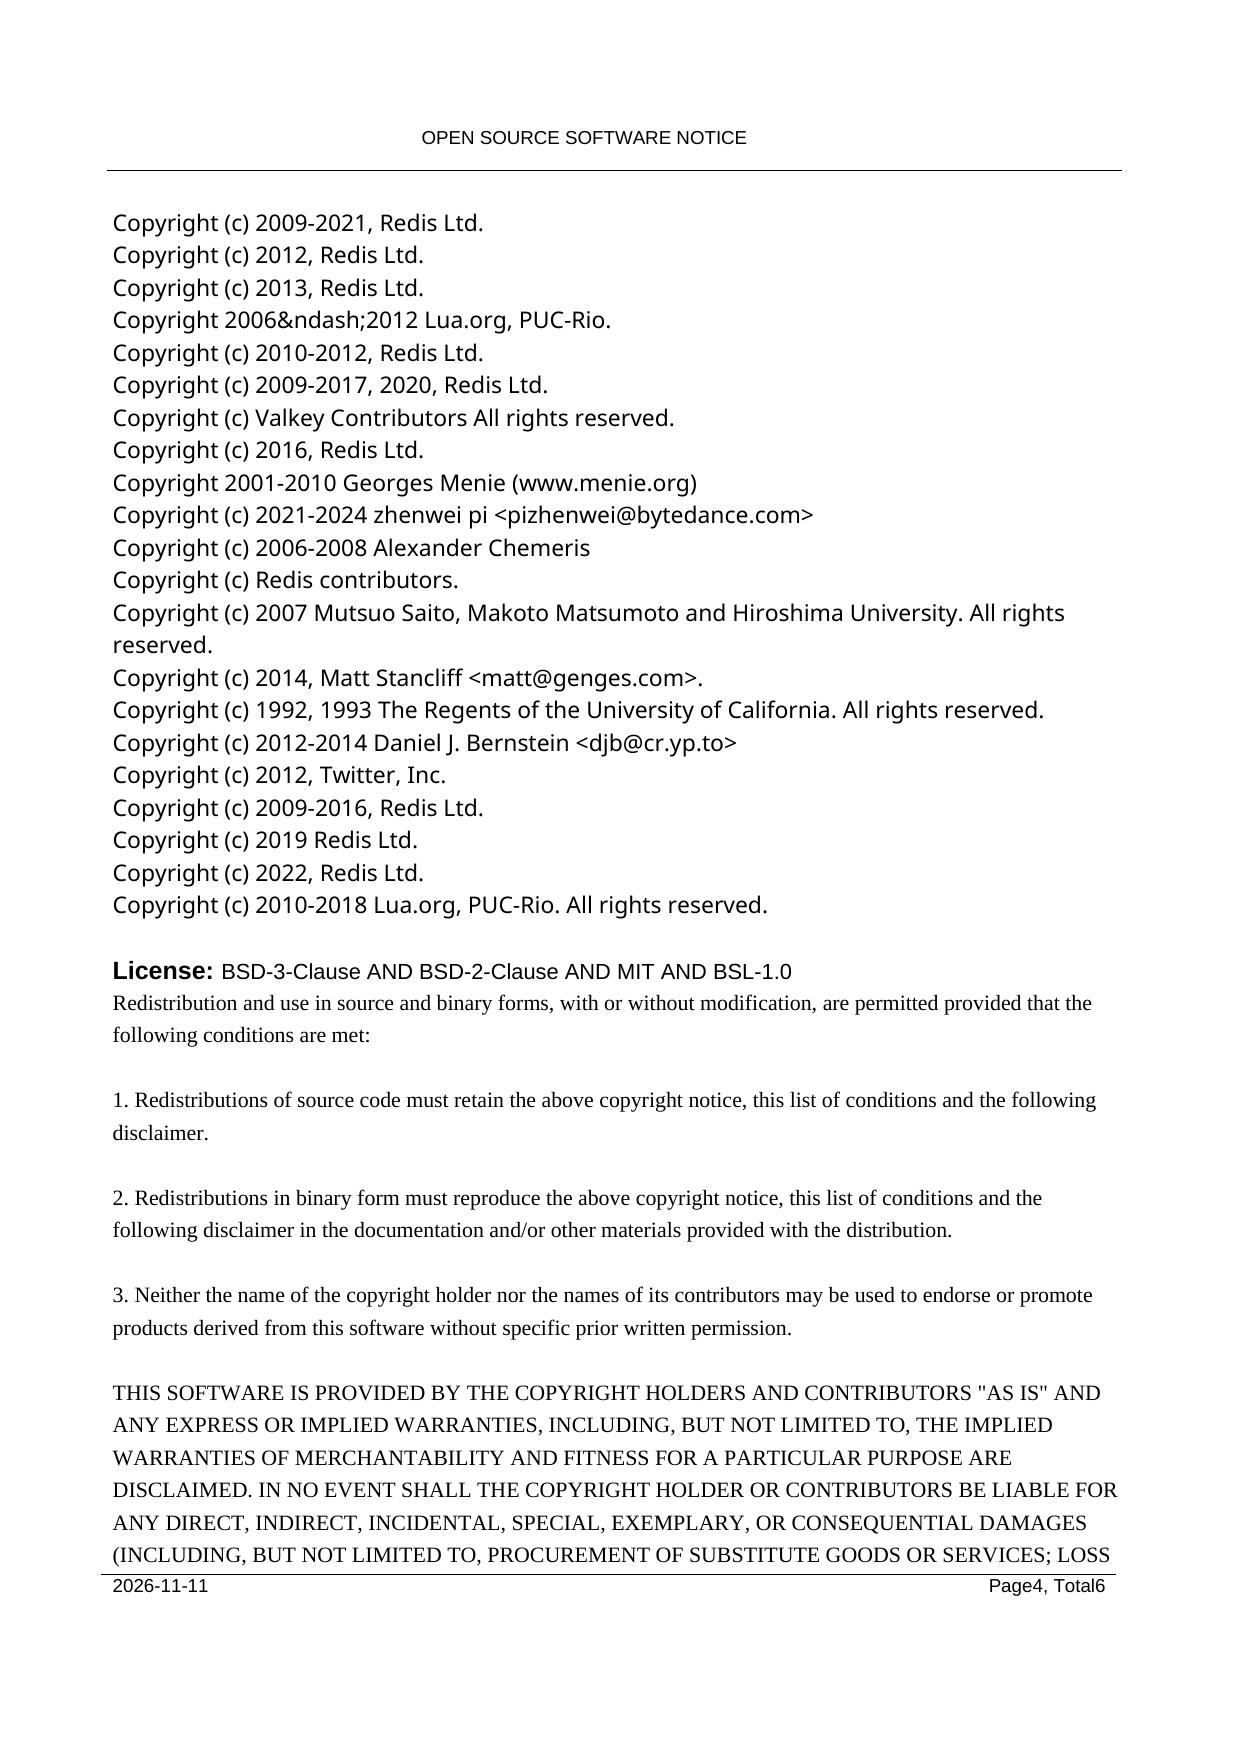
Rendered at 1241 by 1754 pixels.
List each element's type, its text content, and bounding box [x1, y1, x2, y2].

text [112, 206, 1128, 954]
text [112, 986, 1128, 1571]
text License: BSD-3-Clause AND BSD-2-Clause AND MIT AND BSL-1.0 [112, 954, 1128, 986]
